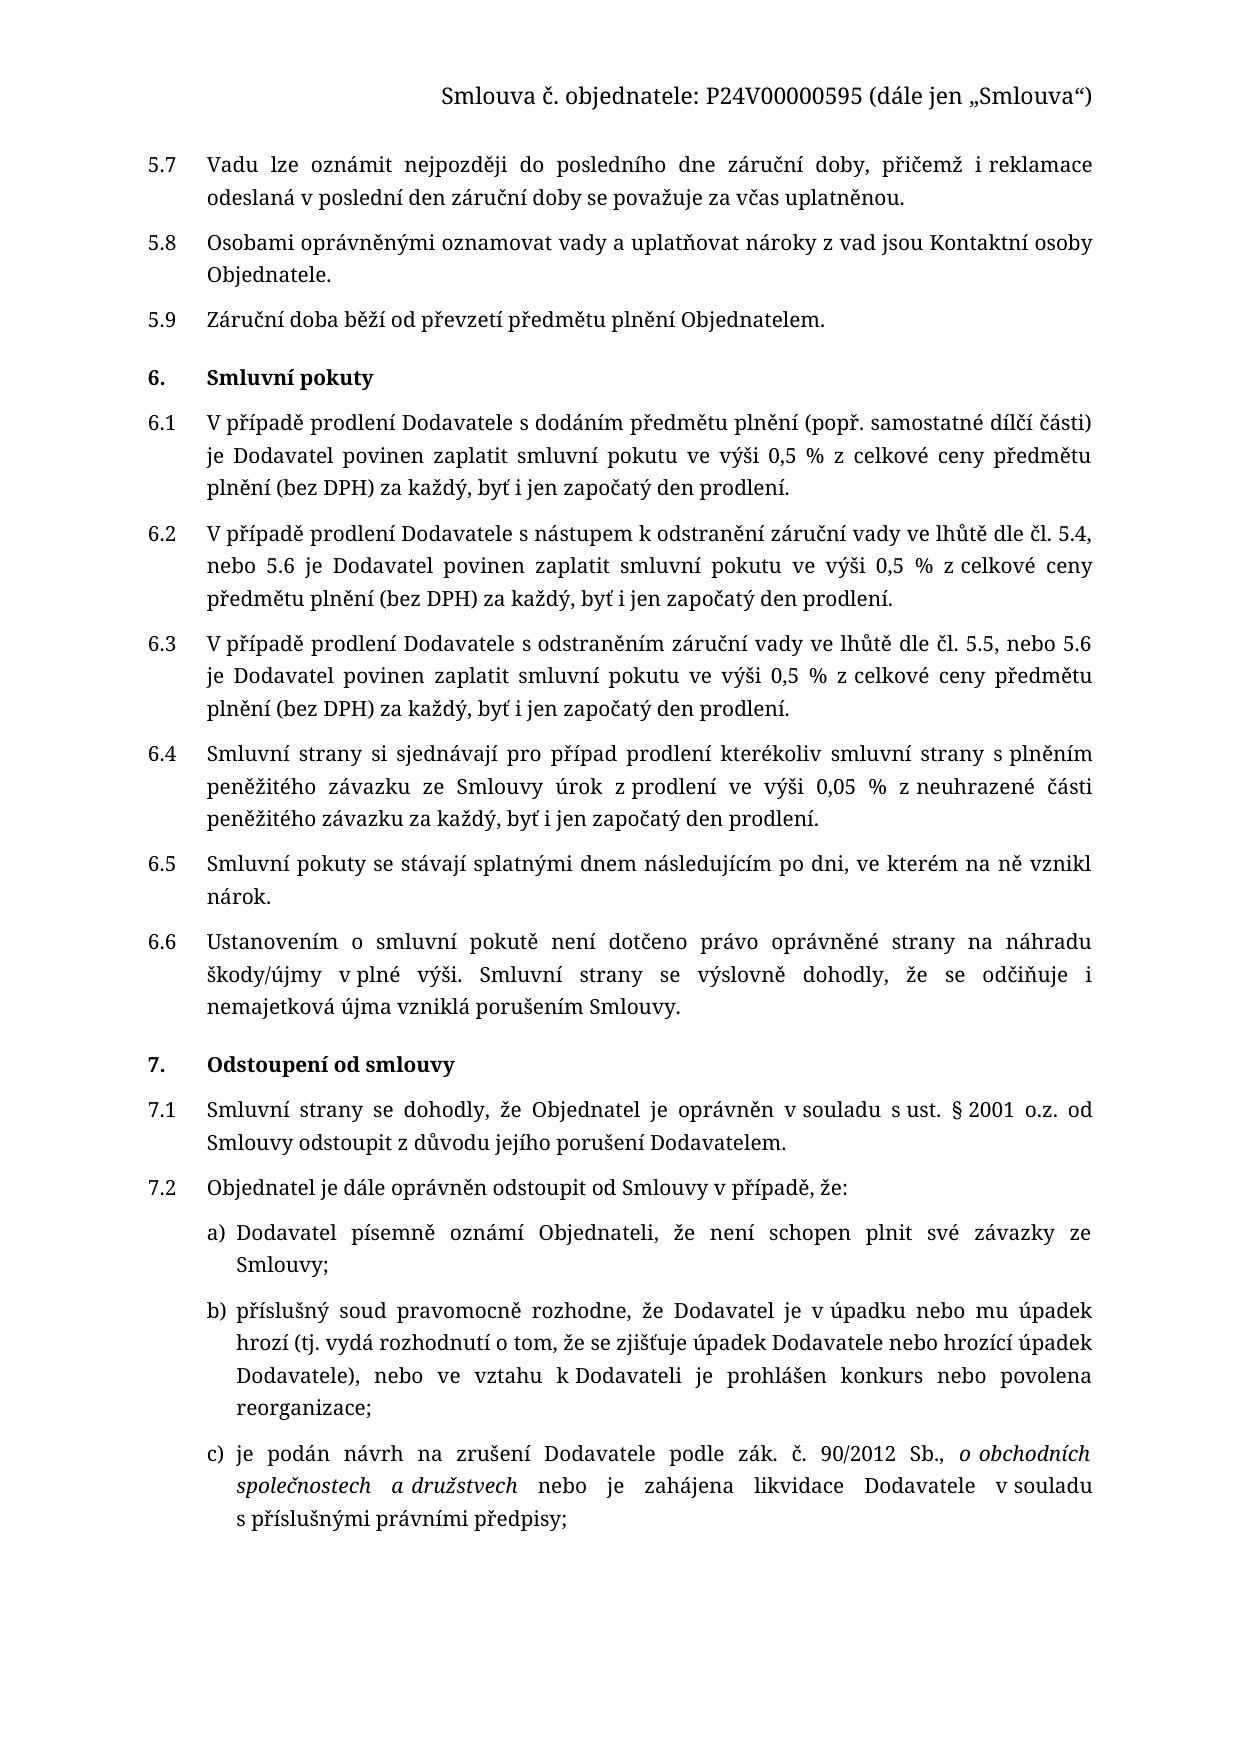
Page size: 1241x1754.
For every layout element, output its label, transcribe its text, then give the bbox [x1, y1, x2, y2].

list V případě prodlení Dodavatele s odstraněním záruční vady ve lhůtě dle čl. 5.5, nebo 5.6 je Dodavatel povinen zaplatit smluvní pokutu ve výši 0,5 % z celkové ceny předmětu plnění (bez DPH) za každý, byť i jen započatý den prodlení. [148, 629, 1093, 723]
list Smluvní pokuty se stávají splatnými dnem následujícím po dni, ve kterém na ně vznikl nárok. [148, 849, 1093, 911]
list Záruční doba běží od převzetí předmětu plnění Objednatelem. [148, 306, 1093, 334]
list Smluvní strany si sjednávají pro případ prodlení kterékoliv smluvní strany s plněním peněžitého závazku ze Smlouvy úrok z prodlení ve výši 0,05 % z neuhrazené části peněžitého závazku za každý, byť i jen započatý den prodlení. [148, 739, 1093, 833]
list Odstoupení od smlouvy [148, 1050, 1093, 1078]
list Vadu lze oznámit nejpozději do posledního dne záruční doby, přičemž i reklamace odeslaná v poslední den záruční doby se považuje za včas uplatněnou. [148, 150, 1093, 211]
list Smluvní strany se dohodly, že Objednatel je oprávněn v souladu s ust. § 2001 o.z. od Smlouvy odstoupit z důvodu jejího porušení Dodavatelem. [148, 1095, 1093, 1156]
list Dodavatel písemně oznámí Objednateli, že není schopen plnit své závazky ze Smlouvy; [207, 1218, 1093, 1279]
list V případě prodlení Dodavatele s dodáním předmětu plnění (popř. samostatné dílčí části) je Dodavatel povinen zaplatit smluvní pokutu ve výši 0,5 % z celkové ceny předmětu plnění (bez DPH) za každý, byť i jen započatý den prodlení. [148, 408, 1093, 502]
list Ustanovením o smluvní pokutě není dotčeno právo oprávněné strany na náhradu škody/újmy v plné výši. Smluvní strany se výslovně dohodly, že se odčiňuje i nemajetková újma vzniklá porušením Smlouvy. [148, 927, 1093, 1021]
list Smluvní pokuty [148, 363, 1093, 392]
list je podán návrh na zrušení Dodavatele podle zák. č. 90/2012 Sb., o obchodních společnostech a družstvech nebo je zahájena likvidace Dodavatele v souladu s příslušnými právními předpisy; [207, 1439, 1093, 1532]
list V případě prodlení Dodavatele s nástupem k odstranění záruční vady ve lhůtě dle čl. 5.4, nebo 5.6 je Dodavatel povinen zaplatit smluvní pokutu ve výši 0,5 % z celkové ceny předmětu plnění (bez DPH) za každý, byť i jen započatý den prodlení. [148, 519, 1093, 612]
list příslušný soud pravomocně rozhodne, že Dodavatel je v úpadku nebo mu úpadek hrozí (tj. vydá rozhodnutí o tom, že se zjišťuje úpadek Dodavatele nebo hrozící úpadek Dodavatele), nebo ve vztahu k Dodavateli je prohlášen konkurs nebo povolena reorganizace; [207, 1296, 1093, 1422]
list Osobami oprávněnými oznamovat vady a uplatňovat nároky z vad jsou Kontaktní osoby Objednatele. [148, 228, 1093, 289]
list Objednatel je dále oprávněn odstoupit od Smlouvy v případě, že: [148, 1173, 1093, 1201]
